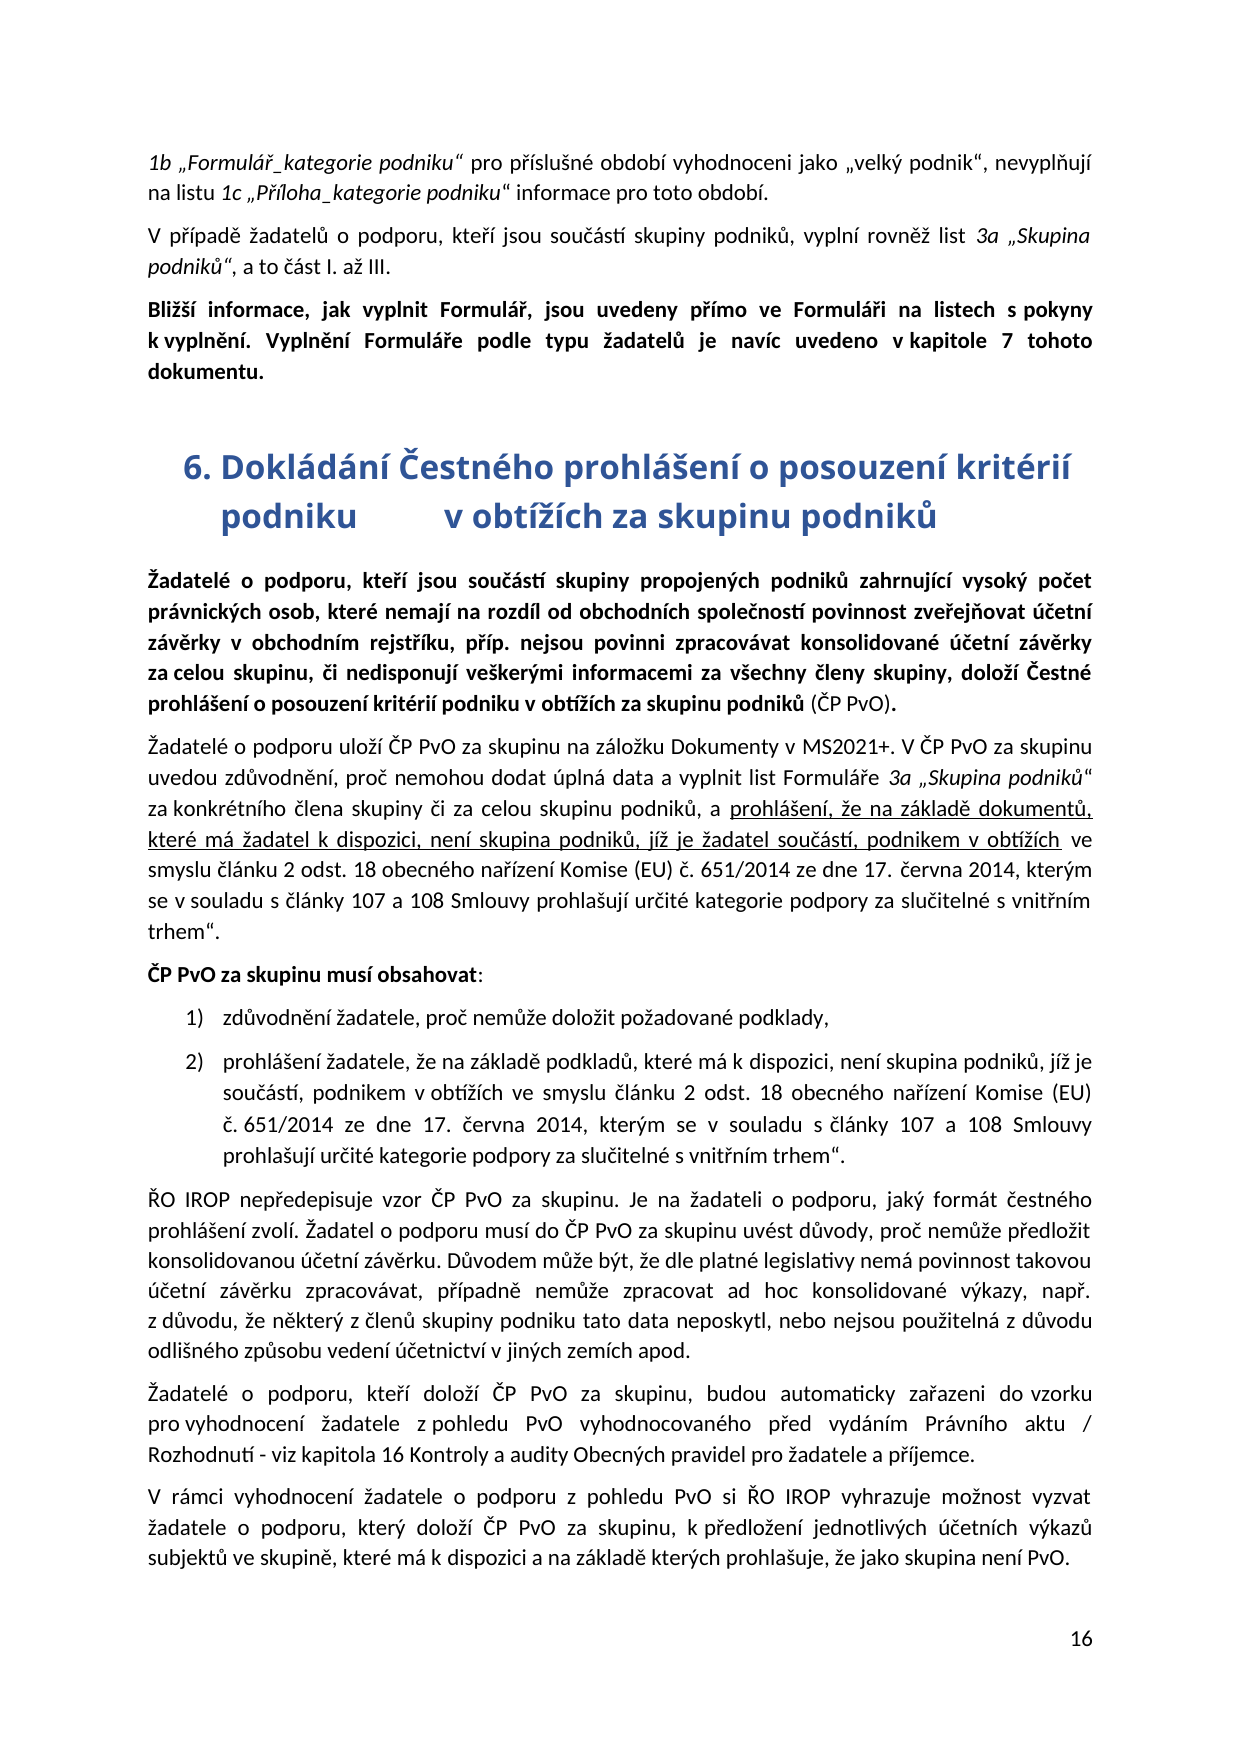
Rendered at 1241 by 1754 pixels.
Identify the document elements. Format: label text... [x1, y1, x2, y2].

text ČP PvO za skupinu musí obsahovat: [148, 960, 1093, 988]
text Žadatelé o podporu uloží ČP PvO za skupinu na záložku Dokumenty v MS2021+. V ČP PvO za skupinu uvedou zdůvodnění, proč nemohou dodat úplná data a vyplnit list Formuláře 3a „Skupina podniků“ za konkrétního člena skupiny či za celou skupinu podniků, a prohlášení, že na základě dokumentů, které má žadatel k dispozici, není skupina podniků, jíž je žadatel součástí, podnikem v obtížích ve smyslu článku 2 odst. 18 obecného nařízení Komise (EU) č. 651/2014 ze dne 17. června 2014, kterým se v souladu s články 107 a 108 Smlouvy prohlašují určité kategorie podpory za slučitelné s vnitřním trhem“. [148, 732, 1093, 945]
text V případě žadatelů o podporu, kteří jsou součástí skupiny podniků, vyplní rovněž list 3a „Skupina podniků“, a to část I. až III. [148, 222, 1093, 280]
list zdůvodnění žadatele, proč nemůže doložit požadované podklady, [185, 1003, 1093, 1031]
text ŘO IROP nepředepisuje vzor ČP PvO za skupinu. Je na žadateli o podporu, jaký formát čestného prohlášení zvolí. Žadatel o podporu musí do ČP PvO za skupinu uvést důvody, proč nemůže předložit konsolidovanou účetní závěrku. Důvodem může být, že dle platné legislativy nemá povinnost takovou účetní závěrku zpracovávat, případně nemůže zpracovat ad hoc konsolidované výkazy, např. z důvodu, že některý z členů skupiny podniku tato data neposkytl, nebo nejsou použitelná z důvodu odlišného způsobu vedení účetnictví v jiných zemích apod. [148, 1186, 1093, 1365]
list prohlášení žadatele, že na základě podkladů, které má k dispozici, není skupina podniků, jíž je součástí, podnikem v obtížích ve smyslu článku 2 odst. 18 obecného nařízení Komise (EU) č. 651/2014 ze dne 17. června 2014, kterým se v souladu s články 107 a 108 Smlouvy prohlašují určité kategorie podpory za slučitelné s vnitřním trhem“. [185, 1047, 1093, 1169]
text Bližší informace, jak vyplnit Formulář, jsou uvedeny přímo ve Formuláři na listech s pokyny k vyplnění. Vyplnění Formuláře podle typu žadatelů je navíc uvedeno v kapitole 7 tohoto dokumentu. [148, 296, 1093, 385]
text Žadatelé o podporu, kteří doloží ČP PvO za skupinu, budou automaticky zařazeni do vzorku pro vyhodnocení žadatele z pohledu PvO vyhodnocovaného před vydáním Právního aktu / Rozhodnutí - viz kapitola 16 Kontroly a audity Obecných pravidel pro žadatele a příjemce. [148, 1379, 1093, 1468]
subtitle Dokládání Čestného prohlášení o posouzení kritérií podniku v obtížích za skupinu podniků [183, 443, 1093, 538]
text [148, 148, 1093, 206]
text Žadatelé o podporu, kteří jsou součástí skupiny propojených podniků zahrnující vysoký počet právnických osob, které nemají na rozdíl od obchodních společností povinnost zveřejňovat účetní závěrky v obchodním rejstříku, příp. nejsou povinni zpracovávat konsolidované účetní závěrky za celou skupinu, či nedisponují veškerými informacemi za všechny členy skupiny, doloží Čestné prohlášení o posouzení kritérií podniku v obtížích za skupinu podniků (ČP PvO). [148, 566, 1093, 717]
text V rámci vyhodnocení žadatele o podporu z pohledu PvO si ŘO IROP vyhrazuje možnost vyzvat žadatele o podporu, který doloží ČP PvO za skupinu, k předložení jednotlivých účetních výkazů subjektů ve skupině, které má k dispozici a na základě kterých prohlašuje, že jako skupina není PvO. [148, 1482, 1093, 1571]
